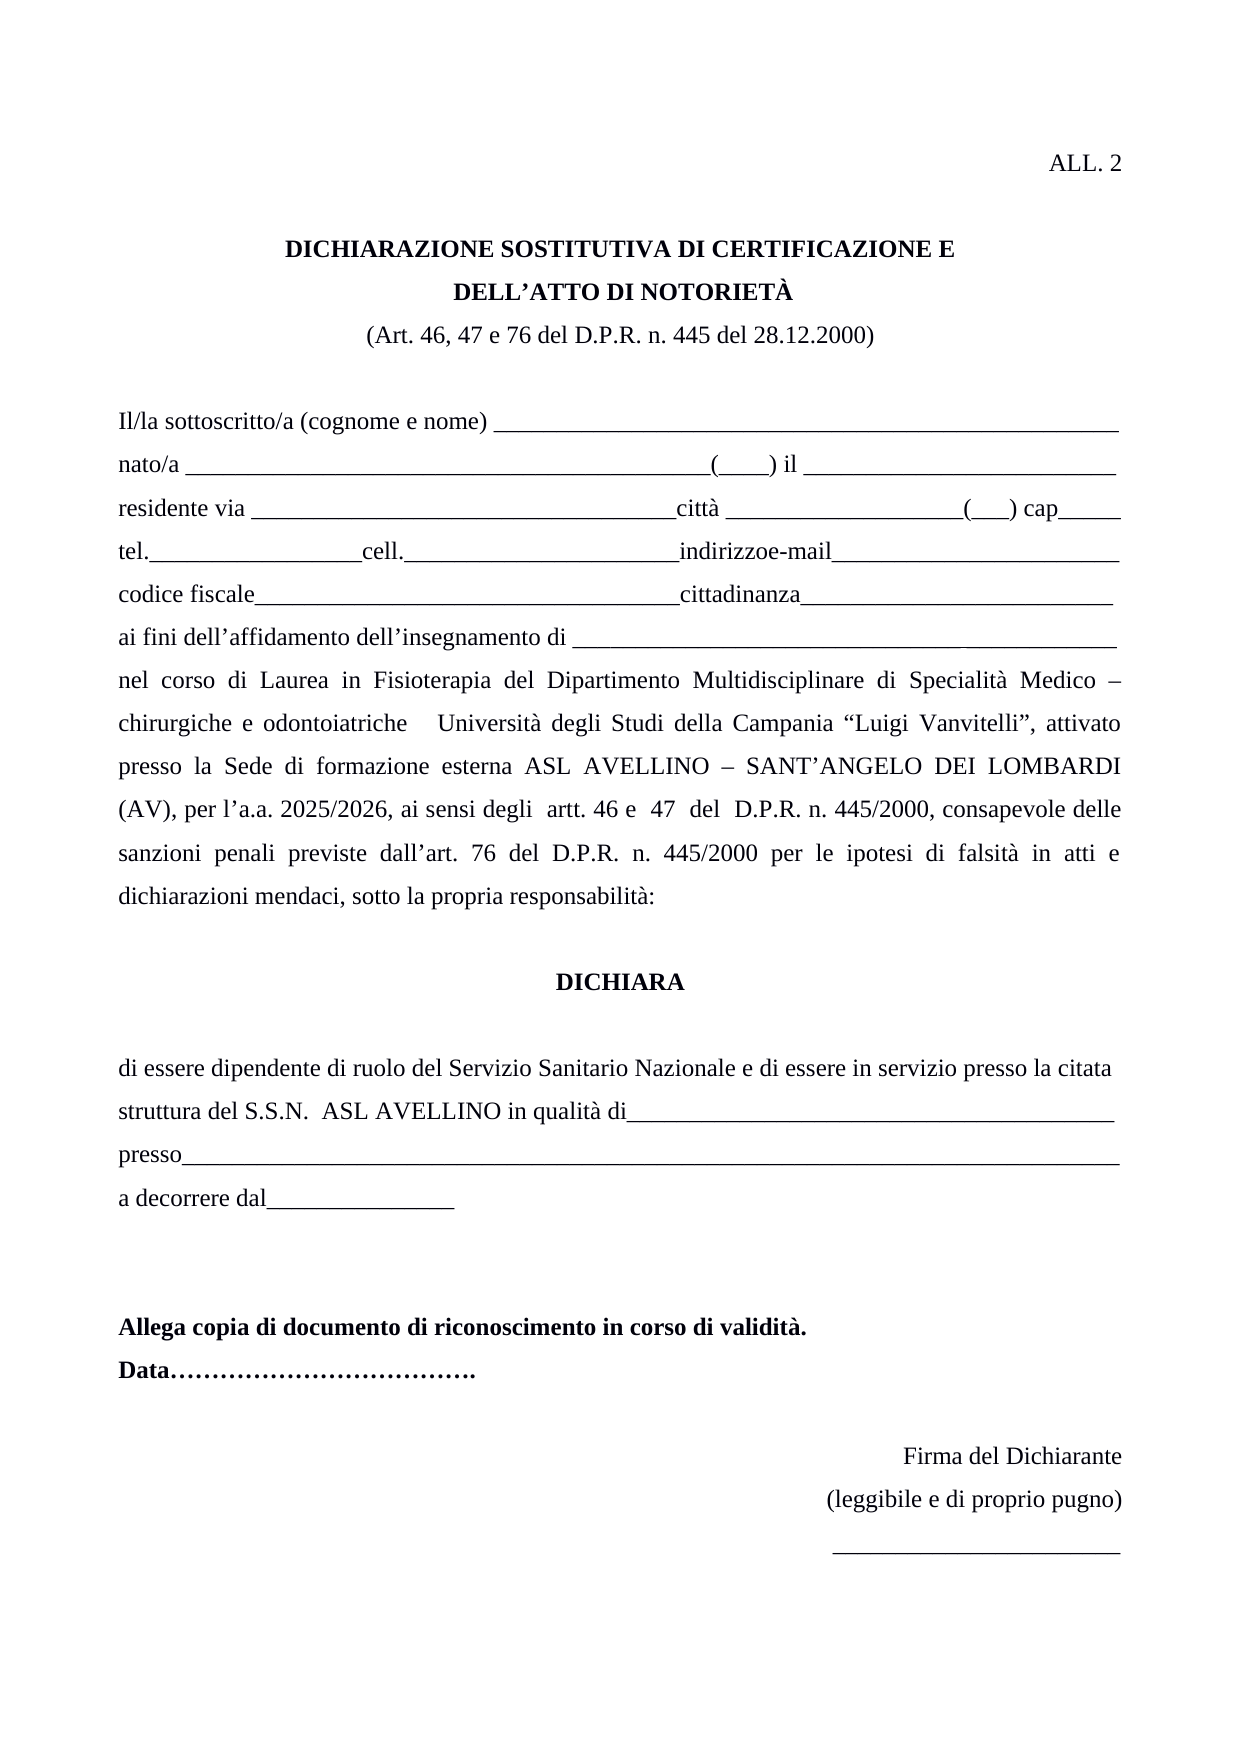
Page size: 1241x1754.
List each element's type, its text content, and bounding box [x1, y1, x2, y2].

text Il/la sottoscritto/a (cognome e nome) __________________________________________________ [118, 406, 1122, 435]
text (leggibile e di proprio pugno) [118, 1484, 1122, 1513]
text DELL’ATTO DI NOTORIETÀ [118, 277, 1122, 306]
text _______________________ [118, 1528, 1122, 1556]
text residente via __________________________________città ___________________(___) cap_____ [118, 493, 1122, 521]
text ai fini dell’affidamento dell’insegnamento di _______________________________ ____________ [118, 622, 1122, 651]
text struttura del S.S.N. ASL AVELLINO in qualità di_______________________________________ presso___________________________________________________________________________ a decorrere dal_______________ [118, 1096, 1122, 1211]
text tel._________________cell.______________________indirizzoe-mail_______________________ [118, 536, 1122, 564]
text DICHIARAZIONE SOSTITUTIVA DI CERTIFICAZIONE E [118, 234, 1122, 263]
text ALL. 2 [118, 148, 1122, 176]
text DICHIARA [118, 967, 1122, 996]
text di essere dipendente di ruolo del Servizio Sanitario Nazionale e di essere in servizio presso la citata [118, 1053, 1122, 1082]
text (Art. 46, 47 e 76 del D.P.R. n. 445 del 28.12.2000) [118, 320, 1122, 349]
text Data………………………………. [118, 1355, 1122, 1384]
text nato/a __________________________________________(____) il _________________________ [118, 449, 1122, 478]
text codice fiscale__________________________________cittadinanza_________________________ [118, 579, 1122, 608]
text Firma del Dichiarante [118, 1441, 1122, 1470]
text Allega copia di documento di riconoscimento in corso di validità. [118, 1312, 1122, 1341]
text nel corso di Laurea in Fisioterapia del Dipartimento Multidisciplinare di Specialità Medico – chirurgiche e odontoiatriche Università degli Studi della Campania “Luigi Vanvitelli”, attivato presso la Sede di formazione esterna ASL AVELLINO – SANT’ANGELO DEI LOMBARDI (AV), per l’a.a. 2025/2026, ai sensi degli artt. 46 e 47 del D.P.R. n. 445/2000, consapevole delle sanzioni penali previste dall’art. 76 del D.P.R. n. 445/2000 per le ipotesi di falsità in atti e dichiarazioni mendaci, sotto la propria responsabilità: [118, 665, 1122, 909]
